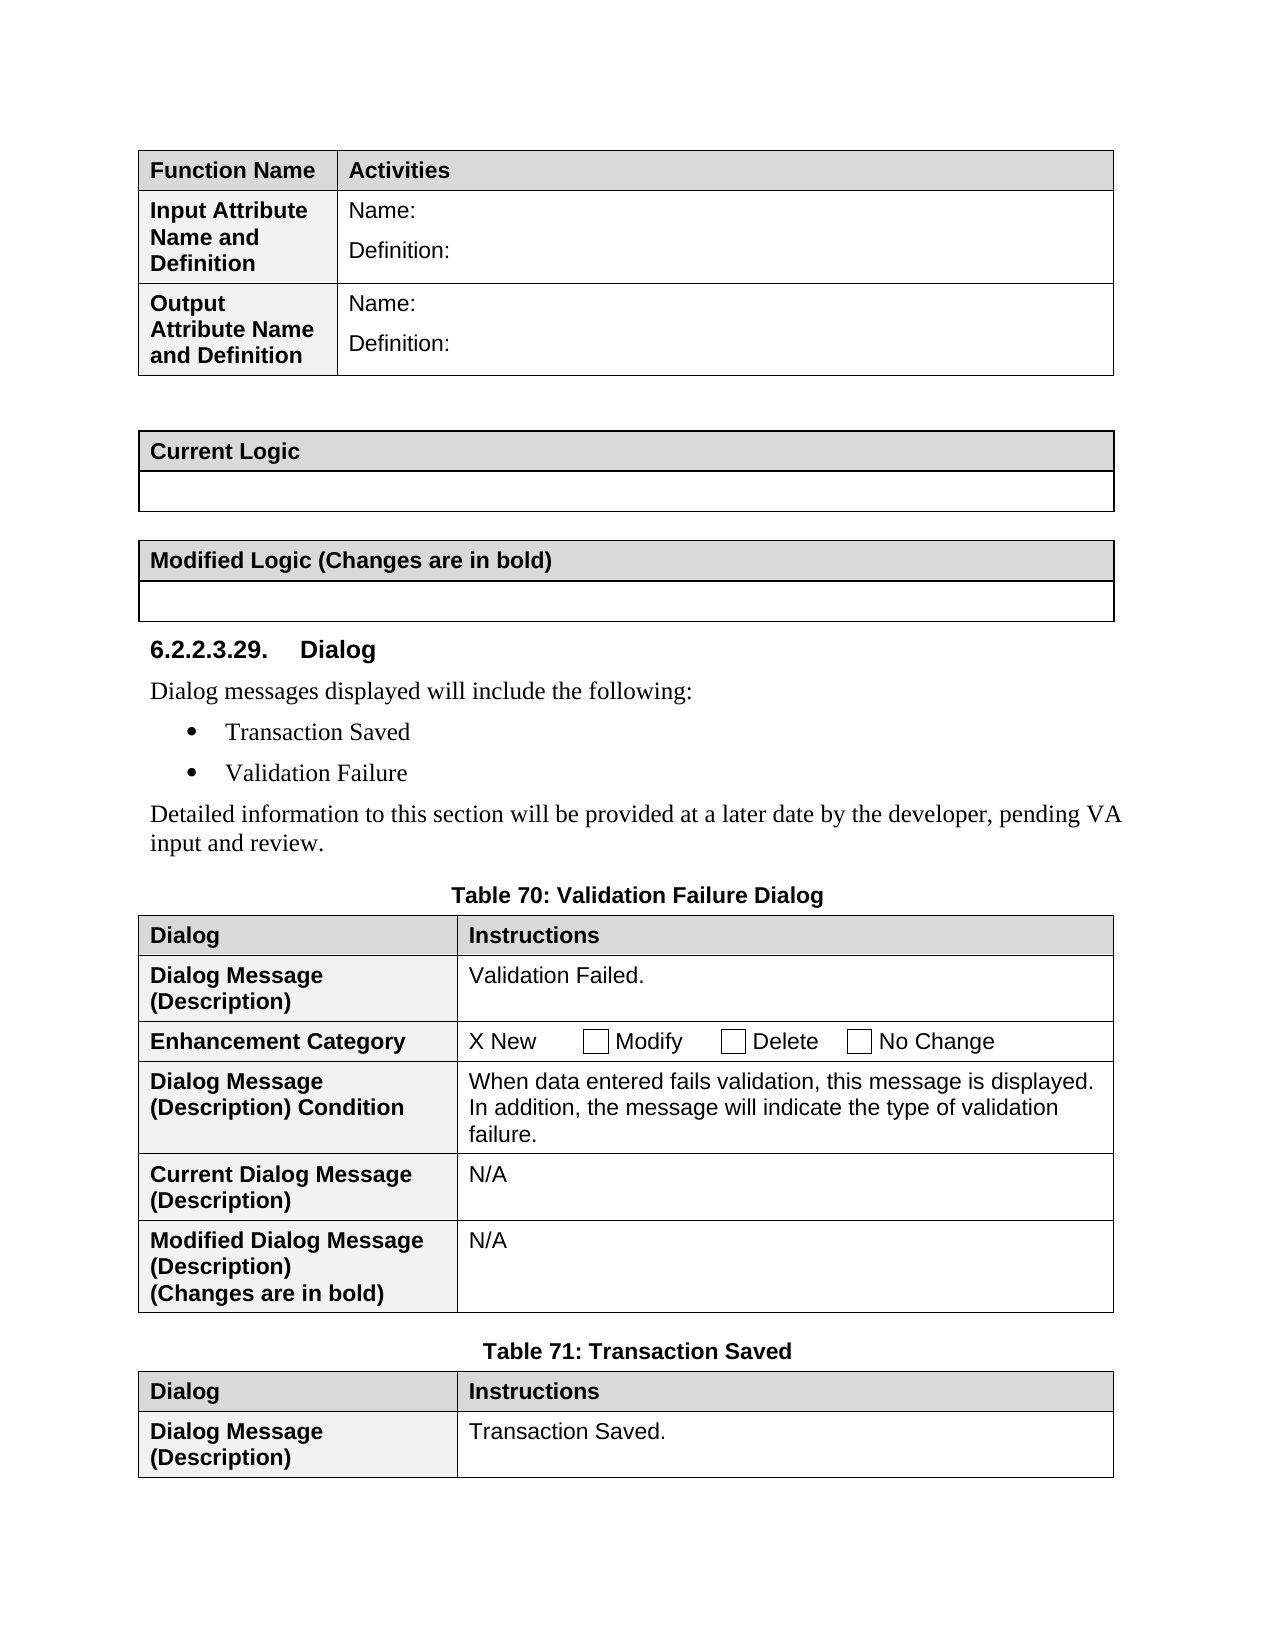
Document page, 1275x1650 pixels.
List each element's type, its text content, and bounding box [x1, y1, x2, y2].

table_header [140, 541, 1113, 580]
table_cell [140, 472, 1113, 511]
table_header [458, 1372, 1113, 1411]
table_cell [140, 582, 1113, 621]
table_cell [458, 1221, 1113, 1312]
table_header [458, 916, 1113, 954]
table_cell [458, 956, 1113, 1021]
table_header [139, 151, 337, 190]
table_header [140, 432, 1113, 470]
subtitle Dialog [150, 634, 1125, 663]
text Table 70: Validation Failure Dialog [150, 882, 1125, 908]
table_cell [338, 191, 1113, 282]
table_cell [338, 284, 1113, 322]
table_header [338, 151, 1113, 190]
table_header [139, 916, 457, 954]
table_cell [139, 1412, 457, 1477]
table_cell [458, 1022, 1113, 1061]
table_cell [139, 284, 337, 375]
list Transaction Saved [187, 717, 1125, 746]
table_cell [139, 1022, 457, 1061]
text Table 71: Transaction Saved [150, 1338, 1125, 1364]
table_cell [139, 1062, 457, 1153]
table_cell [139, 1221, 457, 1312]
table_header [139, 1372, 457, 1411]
list Validation Failure [187, 758, 1125, 787]
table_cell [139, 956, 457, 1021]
text Dialog messages displayed will include the following: [150, 676, 1125, 704]
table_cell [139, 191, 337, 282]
text Detailed information to this section will be provided at a later date by the developer, pending VA input and review. [150, 799, 1125, 857]
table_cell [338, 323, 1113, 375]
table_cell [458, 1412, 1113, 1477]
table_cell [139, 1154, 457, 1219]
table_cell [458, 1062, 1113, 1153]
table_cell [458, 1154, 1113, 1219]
